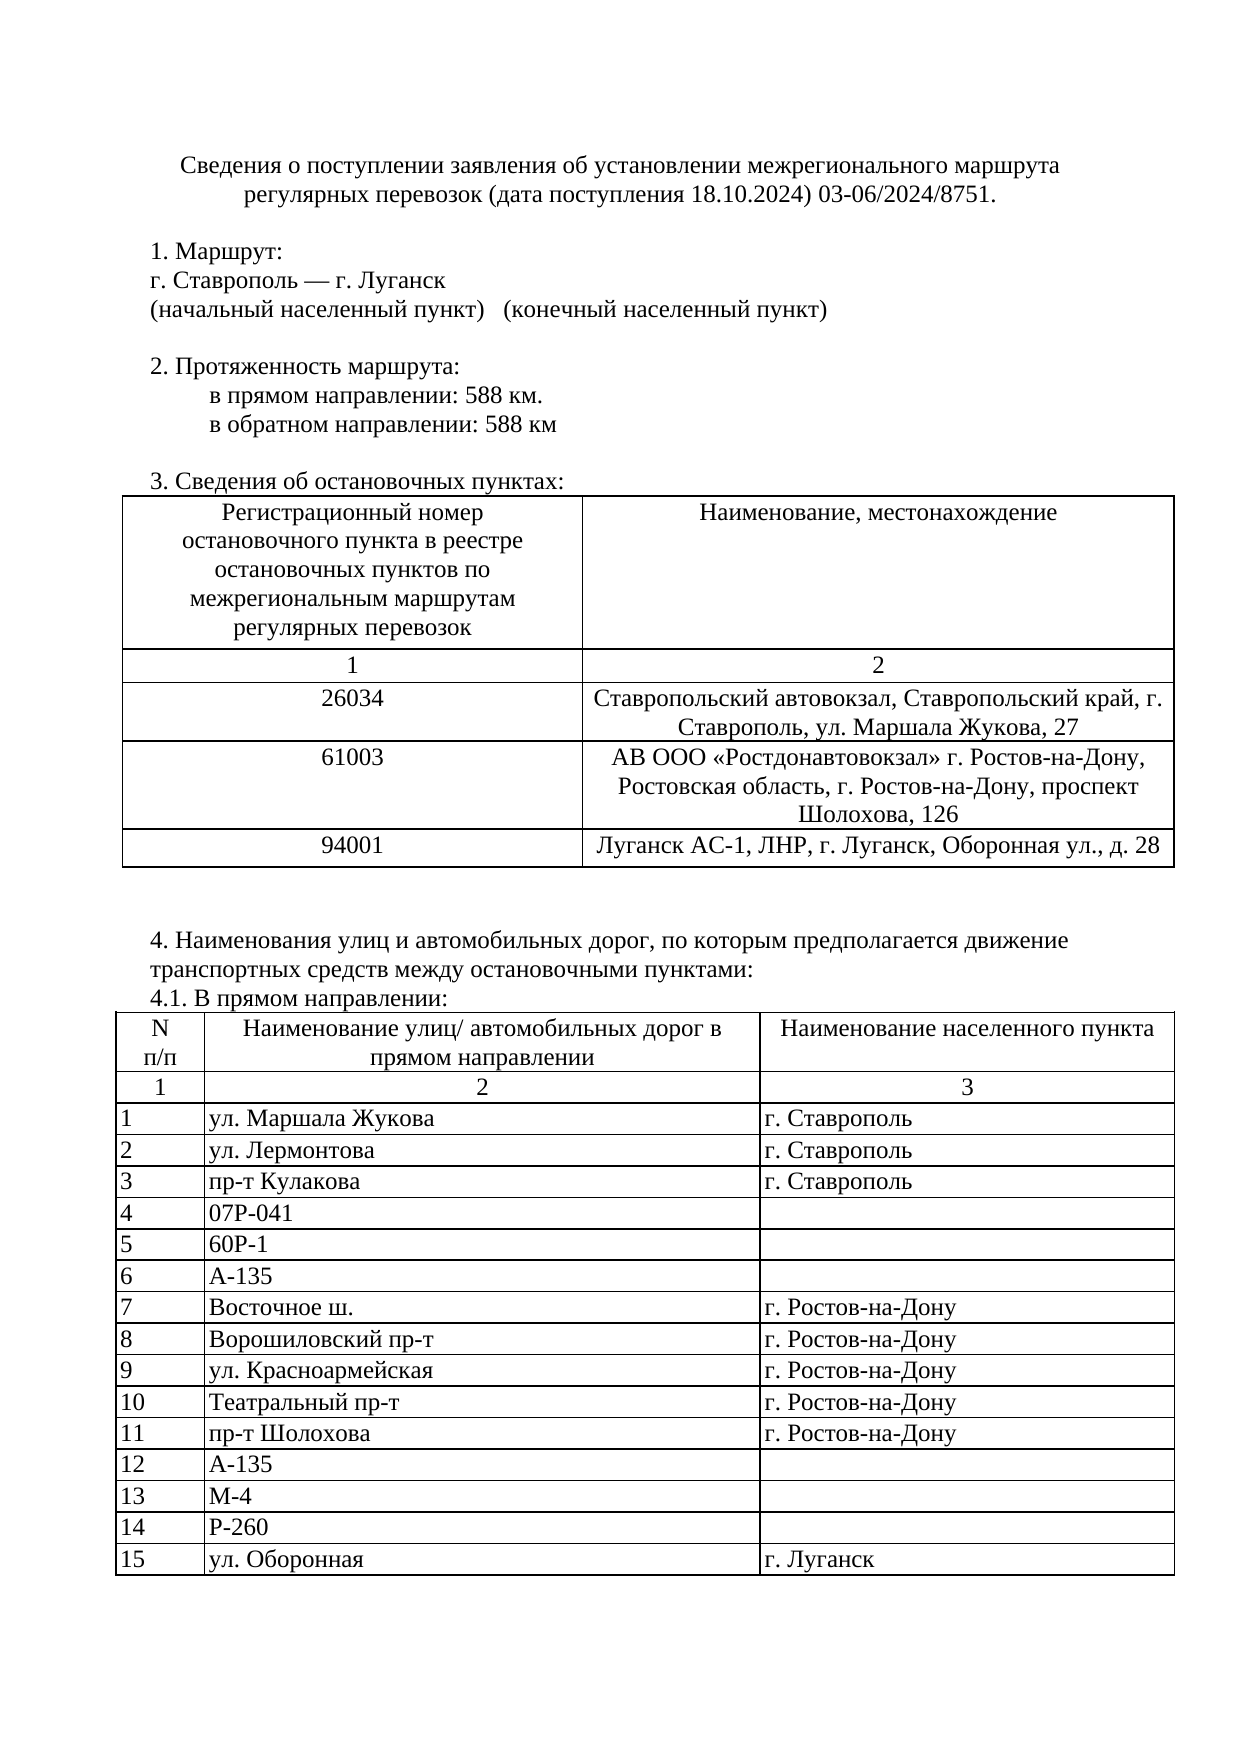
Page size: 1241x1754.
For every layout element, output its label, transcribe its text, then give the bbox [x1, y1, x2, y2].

table_cell 5 [117, 1230, 204, 1259]
table_cell А-135 [205, 1261, 759, 1291]
text 3. Сведения об остановочных пунктах: [150, 466, 1090, 495]
table_cell пр-т Шолохова [205, 1418, 759, 1448]
table_cell Р-260 [205, 1513, 759, 1542]
table_cell 2 [117, 1135, 204, 1165]
table_cell ул. Красноармейская [205, 1355, 759, 1385]
text (начальный населенный пункт) (конечный населенный пункт) [150, 294, 1090, 322]
table_cell А-135 [205, 1450, 759, 1479]
table_cell ул. Оборонная [205, 1544, 759, 1574]
table_cell 8 [117, 1324, 204, 1354]
table_cell ул. Лермонтова [205, 1135, 759, 1165]
table_cell 07Р-041 [205, 1198, 759, 1228]
table_cell АВ ООО «Ростдонавтовокзал» г. Ростов-на-Дону, Ростовская область, г. Ростов-на-Дону, проспект Шолохова, 126 [583, 742, 1173, 828]
table_cell 1 [117, 1072, 204, 1102]
table_cell М-4 [205, 1481, 759, 1511]
table_cell Восточное ш. [205, 1292, 759, 1322]
table_cell [761, 1261, 1174, 1291]
table_cell Ставропольский автовокзал, Ставропольский край, г. Ставрополь, ул. Маршала Жукова, 27 [583, 683, 1173, 740]
table_cell ул. Маршала Жукова [205, 1104, 759, 1133]
table_cell [761, 1481, 1174, 1511]
table_cell г. Ставрополь [761, 1135, 1174, 1165]
table_cell 2 [205, 1072, 759, 1102]
table_cell 15 [117, 1544, 204, 1574]
text Сведения о поступлении заявления об установлении межрегионального маршрута регулярных перевозок (дата поступления 18.10.2024) 03-06/2024/8751. [150, 150, 1090, 207]
table_cell 13 [117, 1481, 204, 1511]
table_cell г. Ставрополь [761, 1167, 1174, 1196]
table_cell 7 [117, 1292, 204, 1322]
text 4.1. В прямом направлении: [150, 983, 1090, 1011]
table_cell г. Ростов-на-Дону [761, 1292, 1174, 1322]
table_cell [761, 1198, 1174, 1228]
table_cell 14 [117, 1513, 204, 1542]
table_cell Луганск АС-1, ЛНР, г. Луганск, Оборонная ул., д. 28 [583, 830, 1173, 866]
table_cell 2 [583, 650, 1173, 681]
table_cell Театральный пр-т [205, 1387, 759, 1417]
table_cell г. Ростов-на-Дону [761, 1387, 1174, 1417]
text г. Ставрополь — г. Луганск [150, 265, 1090, 294]
table_cell 1 [117, 1104, 204, 1133]
table_cell 26034 [123, 683, 582, 740]
table_cell 11 [117, 1418, 204, 1448]
table_cell 12 [117, 1450, 204, 1479]
text 2. Протяженность маршрута: [150, 351, 1090, 380]
table_header Наименование, местонахождение [583, 497, 1173, 648]
table_cell 3 [761, 1072, 1174, 1102]
table_cell 61003 [123, 742, 582, 828]
table_cell 1 [123, 650, 582, 681]
table_cell 4 [117, 1198, 204, 1228]
table_cell [761, 1513, 1174, 1542]
table_cell 10 [117, 1387, 204, 1417]
table_cell 60Р-1 [205, 1230, 759, 1259]
table_header N п/п [117, 1013, 204, 1071]
table_cell 9 [117, 1355, 204, 1385]
table_header Наименование улиц/ автомобильных дорог в прямом направлении [205, 1013, 759, 1071]
text 4. Наименования улиц и автомобильных дорог, по которым предполагается движение транспортных средств между остановочными пунктами: [150, 925, 1090, 983]
table_cell Ворошиловский пр-т [205, 1324, 759, 1354]
text в обратном направлении: 588 км [150, 409, 1090, 437]
table_cell 6 [117, 1261, 204, 1291]
table_cell г. Ростов-на-Дону [761, 1324, 1174, 1354]
table_cell 94001 [123, 830, 582, 866]
table_cell г. Ростов-на-Дону [761, 1355, 1174, 1385]
table_cell [761, 1450, 1174, 1479]
table_cell г. Ставрополь [761, 1104, 1174, 1133]
table_cell пр-т Кулакова [205, 1167, 759, 1196]
table_cell 3 [117, 1167, 204, 1196]
table_header Регистрационный номер остановочного пункта в реестре остановочных пунктов по межрегиональным маршрутам регулярных перевозок [123, 497, 582, 648]
table_cell г. Луганск [761, 1544, 1174, 1574]
text в прямом направлении: 588 км. [150, 380, 1090, 409]
table_cell г. Ростов-на-Дону [761, 1418, 1174, 1448]
table_cell [761, 1230, 1174, 1259]
text 1. Маршрут: [150, 236, 1090, 265]
table_header Наименование населенного пункта [761, 1013, 1174, 1071]
